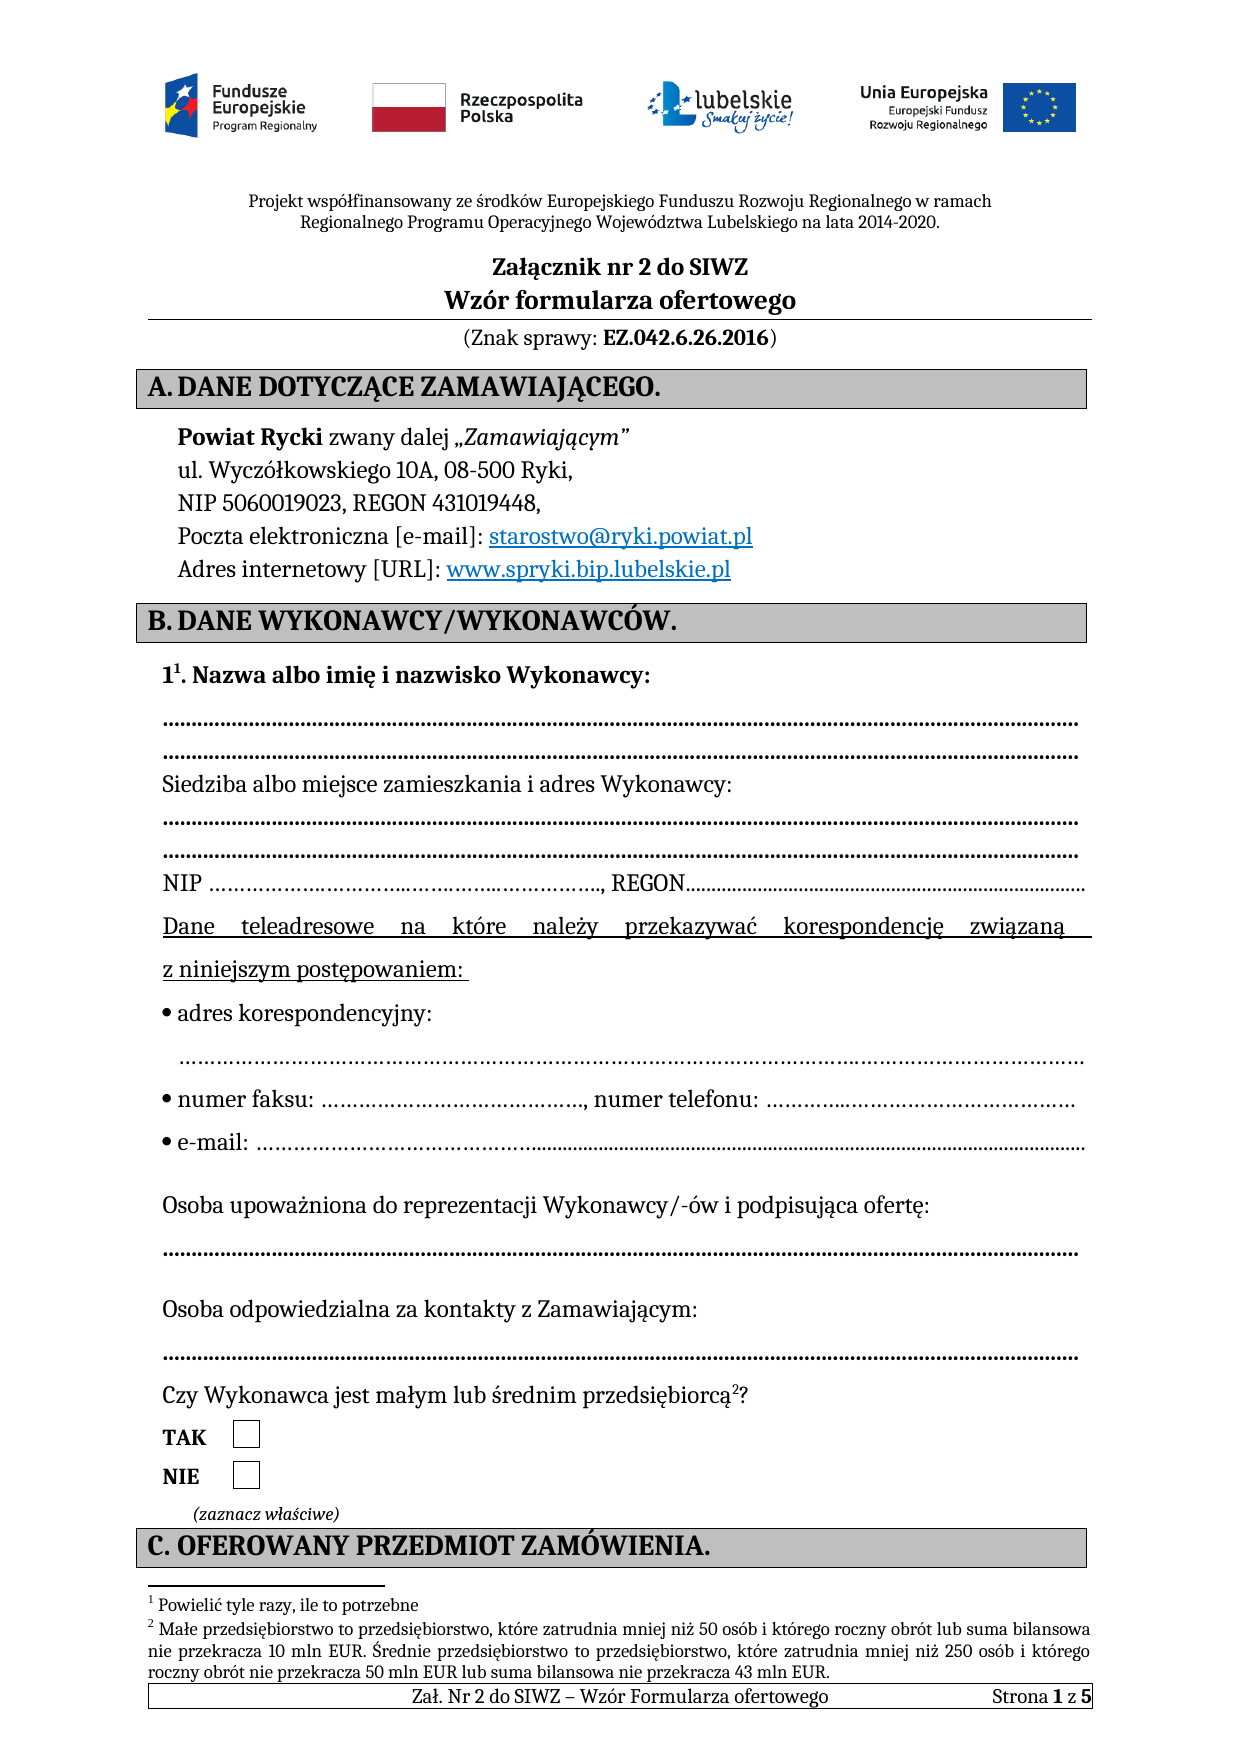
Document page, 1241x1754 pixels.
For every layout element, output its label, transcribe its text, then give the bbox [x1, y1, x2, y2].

text Czy Wykonawca jest małym lub średnim przedsiębiorcą? [162, 1381, 1092, 1410]
text (Znak sprawy: EZ.042.6.26.2016) [148, 324, 1092, 351]
list (zaznacz właściwe) [177, 1503, 1092, 1525]
text NIP 5060019023, REGON 431019448, [177, 489, 1092, 518]
text ................................................................................................................................................................ [162, 836, 1092, 865]
table_header OFEROWANY PRZEDMIOT ZAMÓWIENIA. [137, 1529, 1086, 1567]
list numer faksu: ……………………………………, numer telefonu: …………..……………………………… [162, 1085, 1092, 1113]
text NIP ……………….…………..…….……..……………., REGON.............................................................................. [162, 869, 1092, 898]
table_header DANE WYKONAWCY/WYKONAWCÓW. [137, 604, 1086, 642]
list Powiat Rycki zwany dalej „Zamawiającym” [177, 423, 1092, 452]
list adres korespondencyjny: ……………………………………………………………………………………………….……………………………… [162, 998, 1092, 1070]
text Dane teleadresowe na które należy przekazywać korespondencję związaną z niniejszym postępowaniem: [162, 912, 1092, 936]
text Poczta elektroniczna [e-mail]: starostwo@ryki.powiat.pl [177, 522, 1092, 551]
text Załącznik nr 2 do SIWZ [148, 252, 1092, 281]
text ul. Wyczółkowskiego 10A, 08-500 Ryki, [177, 456, 1092, 485]
text Osoba upoważniona do reprezentacji Wykonawcy/-ów i podpisująca ofertę: [162, 1191, 1092, 1219]
picture [147, 15, 1092, 191]
text Siedziba albo miejsce zamieszkania i adres Wykonawcy: [162, 770, 1092, 799]
text ................................................................................................................................................................ [162, 737, 1092, 766]
list e-mail: ………………………………………........................................................................................................... [162, 1128, 1092, 1157]
text Osoba odpowiedzialna za kontakty z Zamawiającym: [162, 1295, 1092, 1324]
text ................................................................................................................................................................ [162, 1234, 1092, 1263]
text NIE [148, 1464, 1092, 1490]
text Adres internetowy [URL]: www.spryki.bip.lubelskie.pl [177, 555, 1092, 584]
text Dane teleadresowe na które należy przekazywać korespondencję związaną z niniejszym postępowaniem: [162, 937, 1092, 984]
text 1. Nazwa albo imię i nazwisko Wykonawcy: [162, 661, 1092, 689]
text ................................................................................................................................................................ [162, 704, 1092, 733]
table_header DANE DOTYCZĄCE ZAMAWIAJĄCEGO. [137, 370, 1086, 408]
text ................................................................................................................................................................ [162, 1338, 1092, 1367]
text ................................................................................................................................................................ [162, 803, 1092, 832]
text Wzór formularza ofertowego [148, 285, 1092, 319]
text TAK [148, 1424, 1092, 1451]
